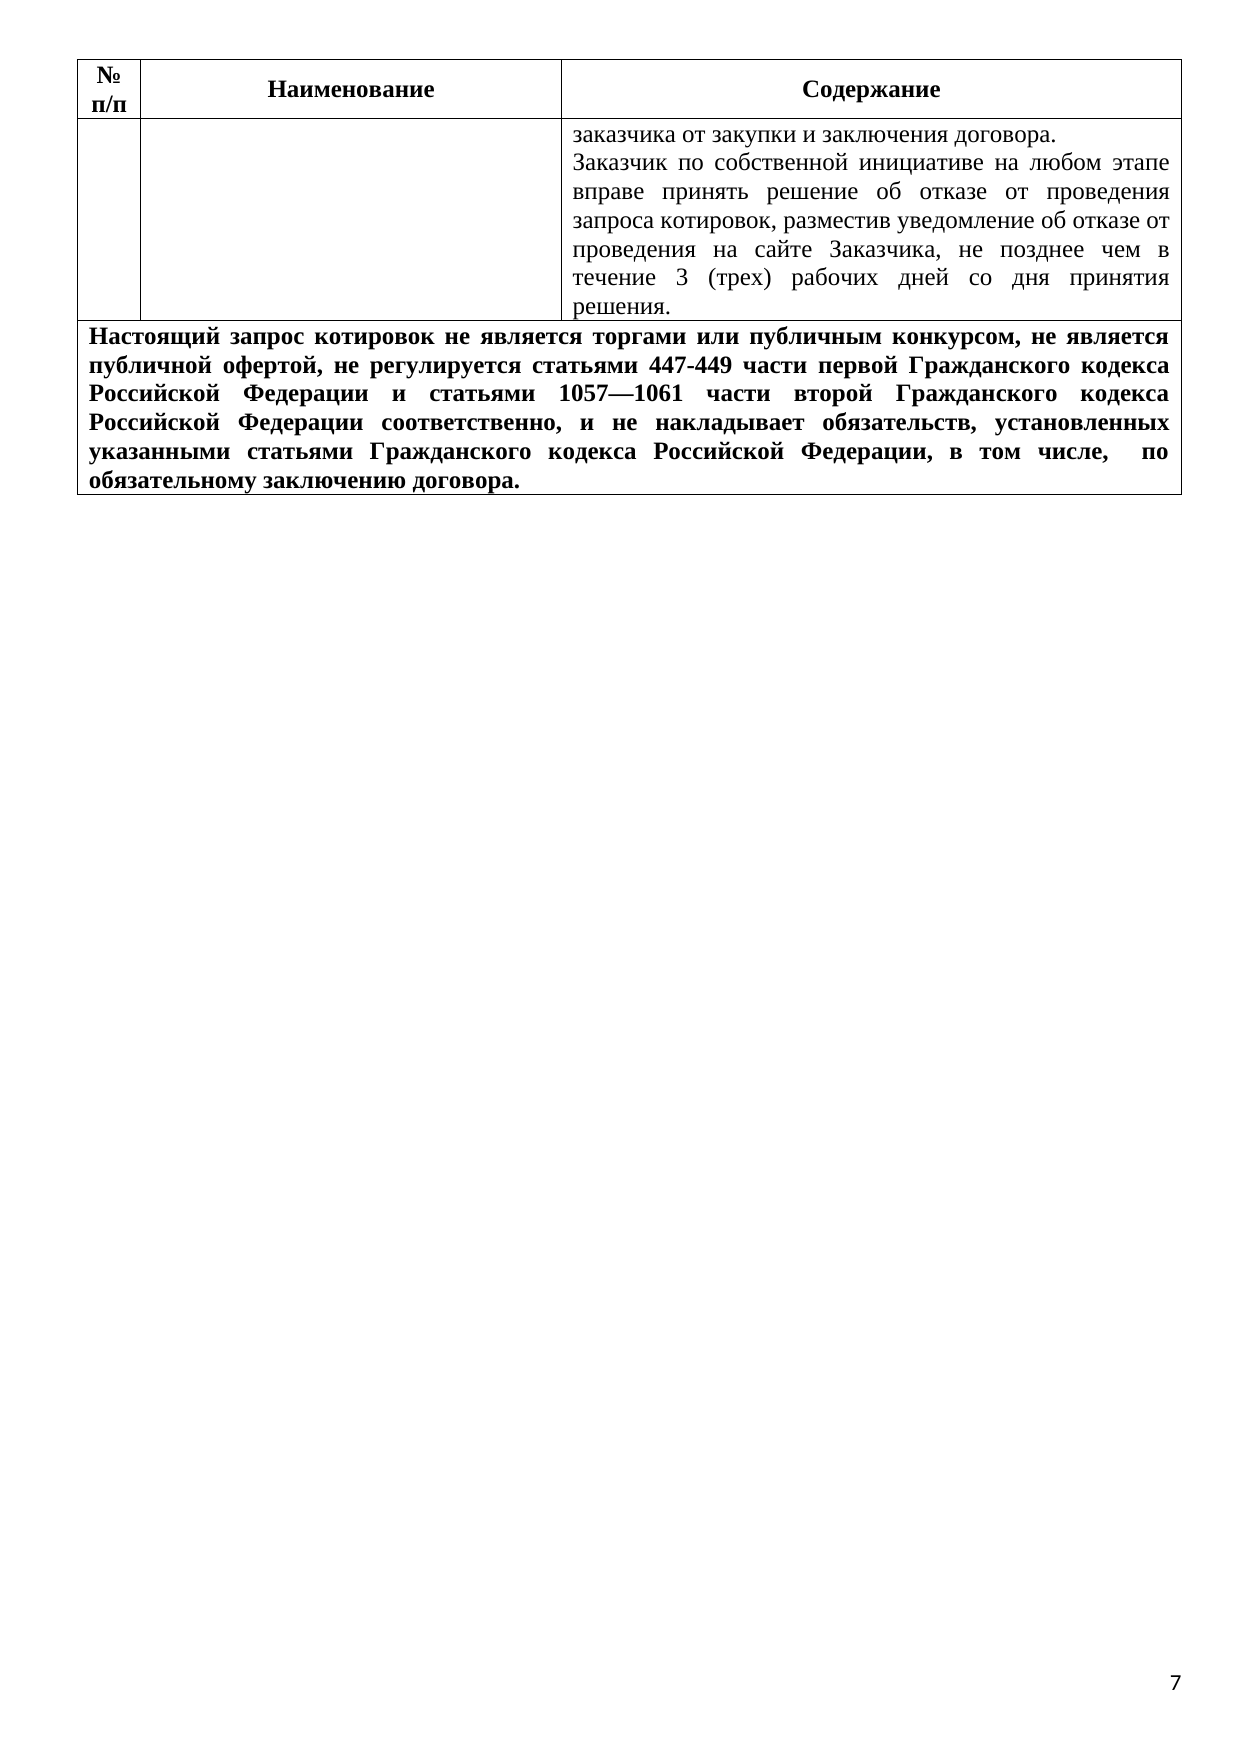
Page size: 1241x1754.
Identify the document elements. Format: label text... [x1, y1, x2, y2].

table_cell 25 [78, 119, 140, 320]
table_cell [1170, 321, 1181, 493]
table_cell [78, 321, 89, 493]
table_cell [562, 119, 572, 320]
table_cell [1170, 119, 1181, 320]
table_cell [141, 119, 561, 320]
table_header Наименование [141, 60, 561, 118]
table_header Содержание [562, 60, 1181, 118]
